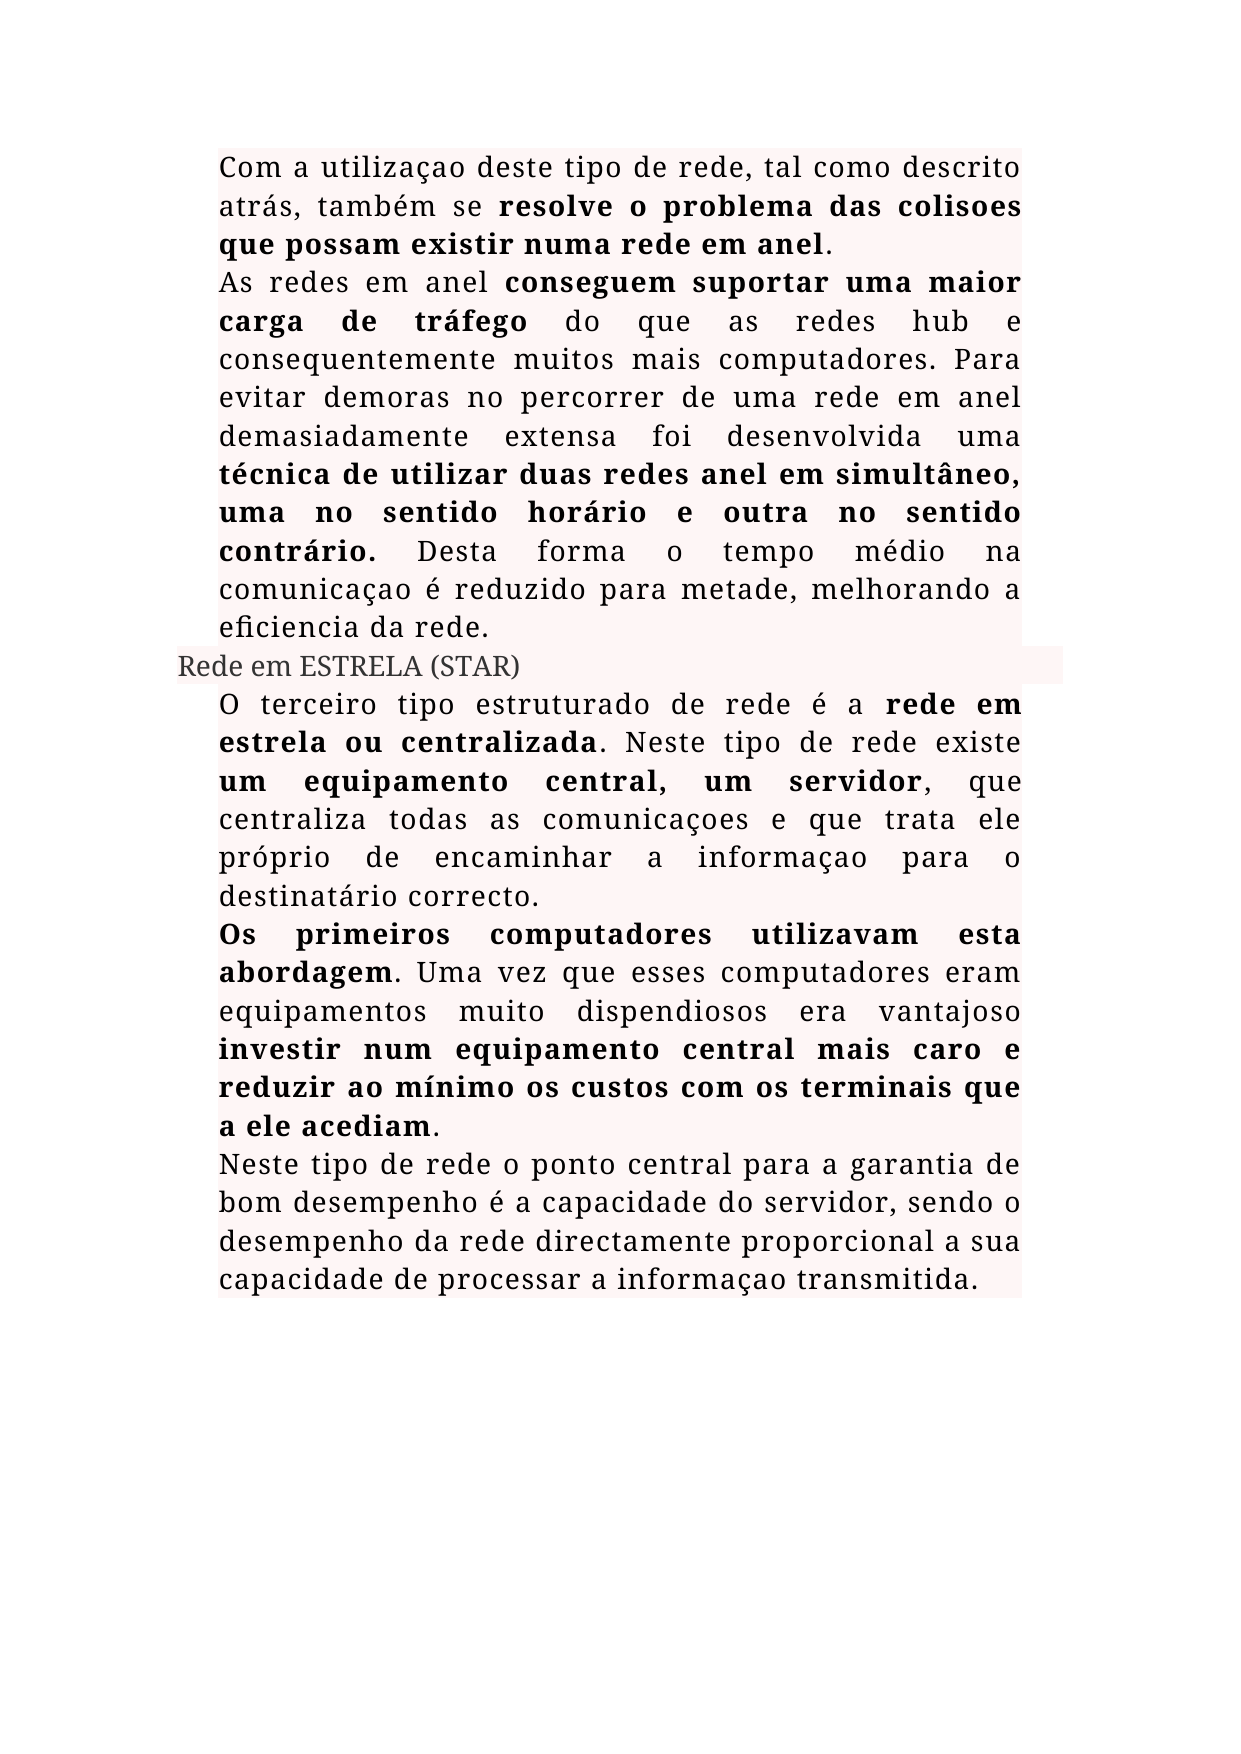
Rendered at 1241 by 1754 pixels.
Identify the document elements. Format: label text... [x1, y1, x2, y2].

text Os primeiros computadores utilizavam esta abordagem. Uma vez que esses computadores eram equipamentos muito dispendiosos era vantajoso investir num equipamento central mais caro e reduzir ao mínimo os custos com os terminais que a ele acediam. [218, 914, 1022, 1144]
text O terceiro tipo estruturado de rede é a rede em estrela ou centralizada. Neste tipo de rede existe um equipamento central, um servidor, que centraliza todas as comunicaçoes e que trata ele próprio de encaminhar a informaçao para o destinatário correcto. [218, 684, 1022, 914]
text Rede em ESTRELA (STAR) [177, 646, 1063, 684]
text As redes em anel conseguem suportar uma maior carga de tráfego do que as redes hub e consequentemente muitos mais computadores. Para evitar demoras no percorrer de uma rede em anel demasiadamente extensa foi desenvolvida uma técnica de utilizar duas redes anel em simultâneo, uma no sentido horário e outra no sentido contrário. Desta forma o tempo médio na comunicaçao é reduzido para metade, melhorando a eficiencia da rede. [218, 263, 1022, 646]
text Neste tipo de rede o ponto central para a garantia de bom desempenho é a capacidade do servidor, sendo o desempenho da rede directamente proporcional a sua capacidade de processar a informaçao transmitida. [218, 1144, 1022, 1298]
text Com a utilizaçao deste tipo de rede, tal como descrito atrás, também se resolve o problema das colisoes que possam existir numa rede em anel. [218, 148, 1022, 263]
